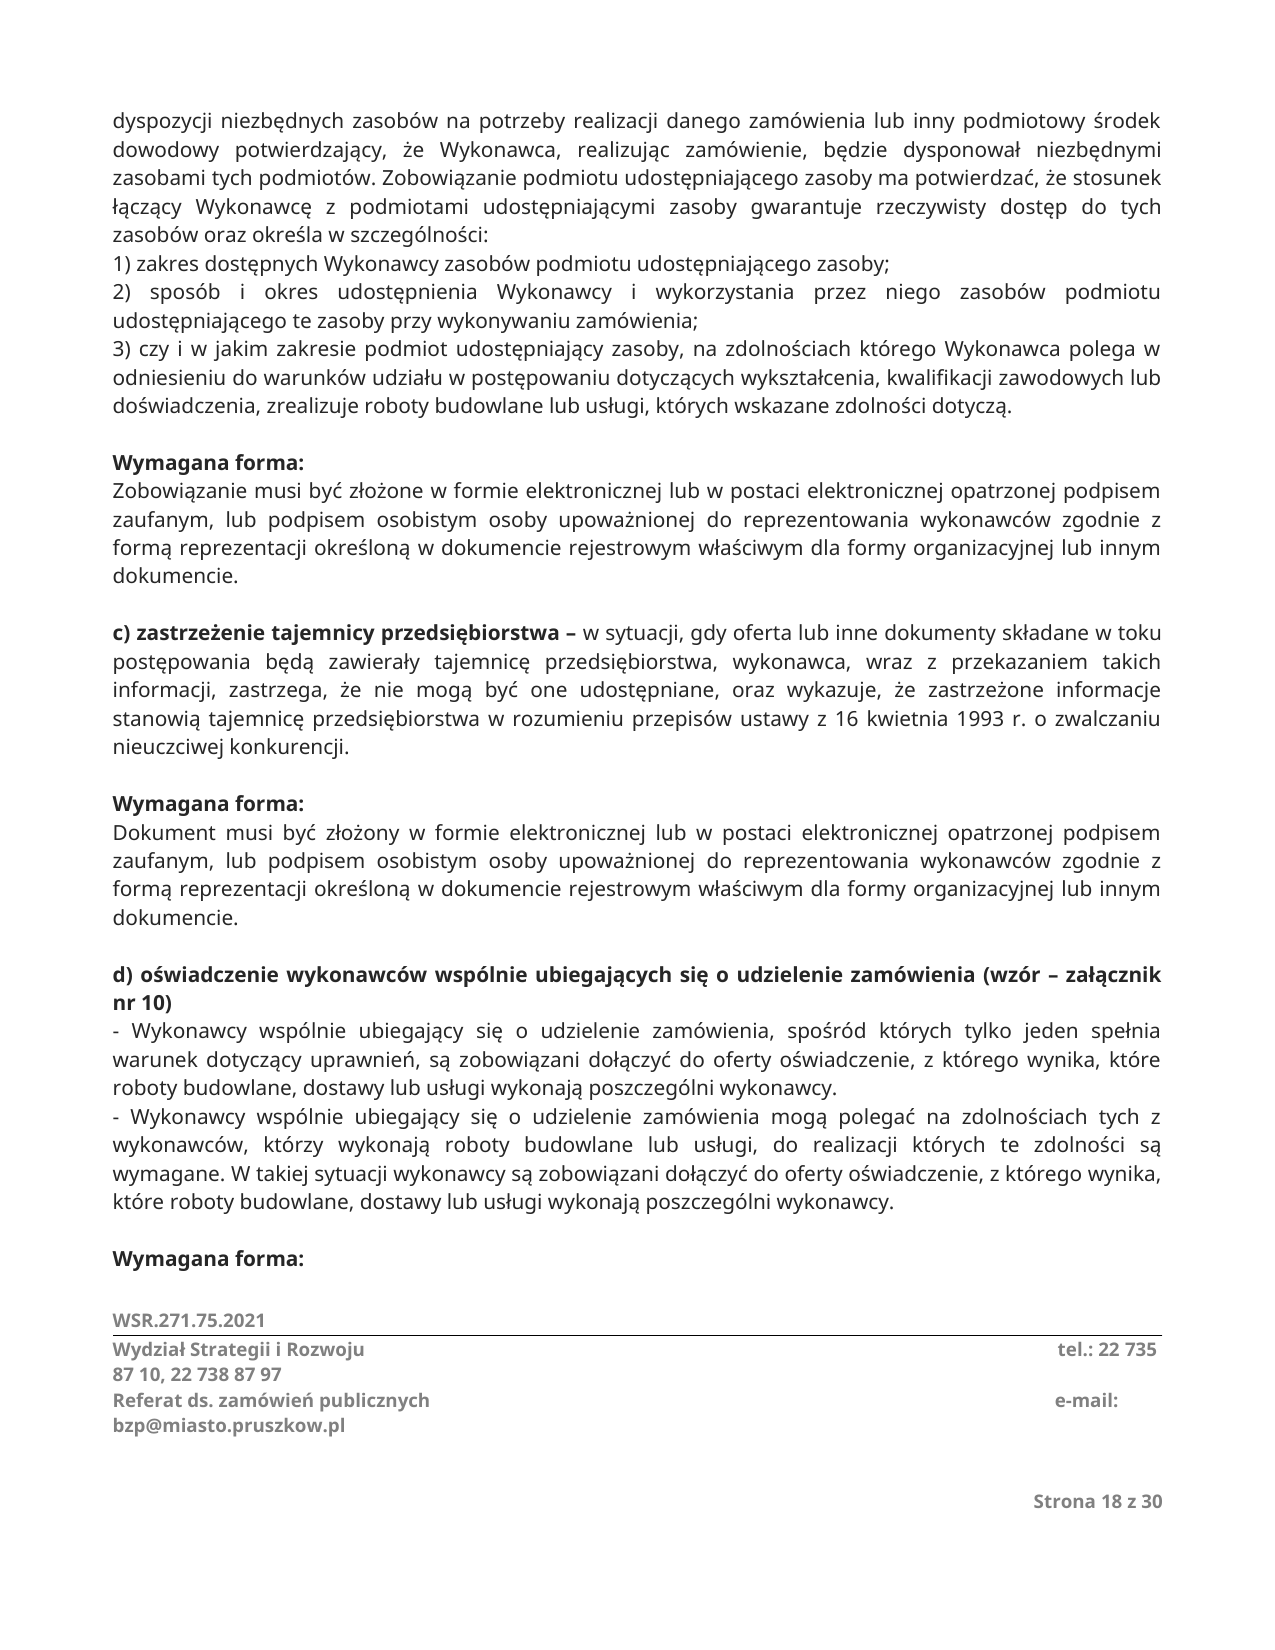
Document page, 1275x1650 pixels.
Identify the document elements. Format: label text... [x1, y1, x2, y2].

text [112, 107, 1162, 249]
text - Wykonawcy wspólnie ubiegający się o udzielenie zamówienia mogą polegać na zdolnościach tych z wykonawców, którzy wykonają roboty budowlane lub usługi, do realizacji których te zdolności są wymagane. W takiej sytuacji wykonawcy są zobowiązani dołączyć do oferty oświadczenie, z którego wynika, które roboty budowlane, dostawy lub usługi wykonają poszczególni wykonawcy. [112, 1102, 1162, 1216]
text 1) zakres dostępnych Wykonawcy zasobów podmiotu udostępniającego zasoby; [112, 249, 1162, 277]
text c) zastrzeżenie tajemnicy przedsiębiorstwa – w sytuacji, gdy oferta lub inne dokumenty składane w toku postępowania będą zawierały tajemnicę przedsiębiorstwa, wykonawca, wraz z przekazaniem takich informacji, zastrzega, że nie mogą być one udostępniane, oraz wykazuje, że zastrzeżone informacje stanowią tajemnicę przedsiębiorstwa w rozumieniu przepisów ustawy z 16 kwietnia 1993 r. o zwalczaniu nieuczciwej konkurencji. [112, 618, 1162, 761]
text Wymagana forma: [112, 448, 1162, 476]
text 3) czy i w jakim zakresie podmiot udostępniający zasoby, na zdolnościach którego Wykonawca polega w odniesieniu do warunków udziału w postępowaniu dotyczących wykształcenia, kwalifikacji zawodowych lub doświadczenia, zrealizuje roboty budowlane lub usługi, których wskazane zdolności dotyczą. [112, 334, 1162, 419]
text Zobowiązanie musi być złożone w formie elektronicznej lub w postaci elektronicznej opatrzonej podpisem zaufanym, lub podpisem osobistym osoby upoważnionej do reprezentowania wykonawców zgodnie z formą reprezentacji określoną w dokumencie rejestrowym właściwym dla formy organizacyjnej lub innym dokumencie. [112, 476, 1162, 590]
text 2) sposób i okres udostępnienia Wykonawcy i wykorzystania przez niego zasobów podmiotu udostępniającego te zasoby przy wykonywaniu zamówienia; [112, 277, 1162, 334]
text Dokument musi być złożony w formie elektronicznej lub w postaci elektronicznej opatrzonej podpisem zaufanym, lub podpisem osobistym osoby upoważnionej do reprezentowania wykonawców zgodnie z formą reprezentacji określoną w dokumencie rejestrowym właściwym dla formy organizacyjnej lub innym dokumencie. [112, 818, 1162, 931]
text - Wykonawcy wspólnie ubiegający się o udzielenie zamówienia, spośród których tylko jeden spełnia warunek dotyczący uprawnień, są zobowiązani dołączyć do oferty oświadczenie, z którego wynika, które roboty budowlane, dostawy lub usługi wykonają poszczególni wykonawcy. [112, 1017, 1162, 1102]
text d) oświadczenie wykonawców wspólnie ubiegających się o udzielenie zamówienia (wzór – załącznik nr 10) [112, 960, 1162, 1017]
text Wymagana forma: [112, 789, 1162, 818]
text Wymagana forma: [112, 1244, 1162, 1273]
